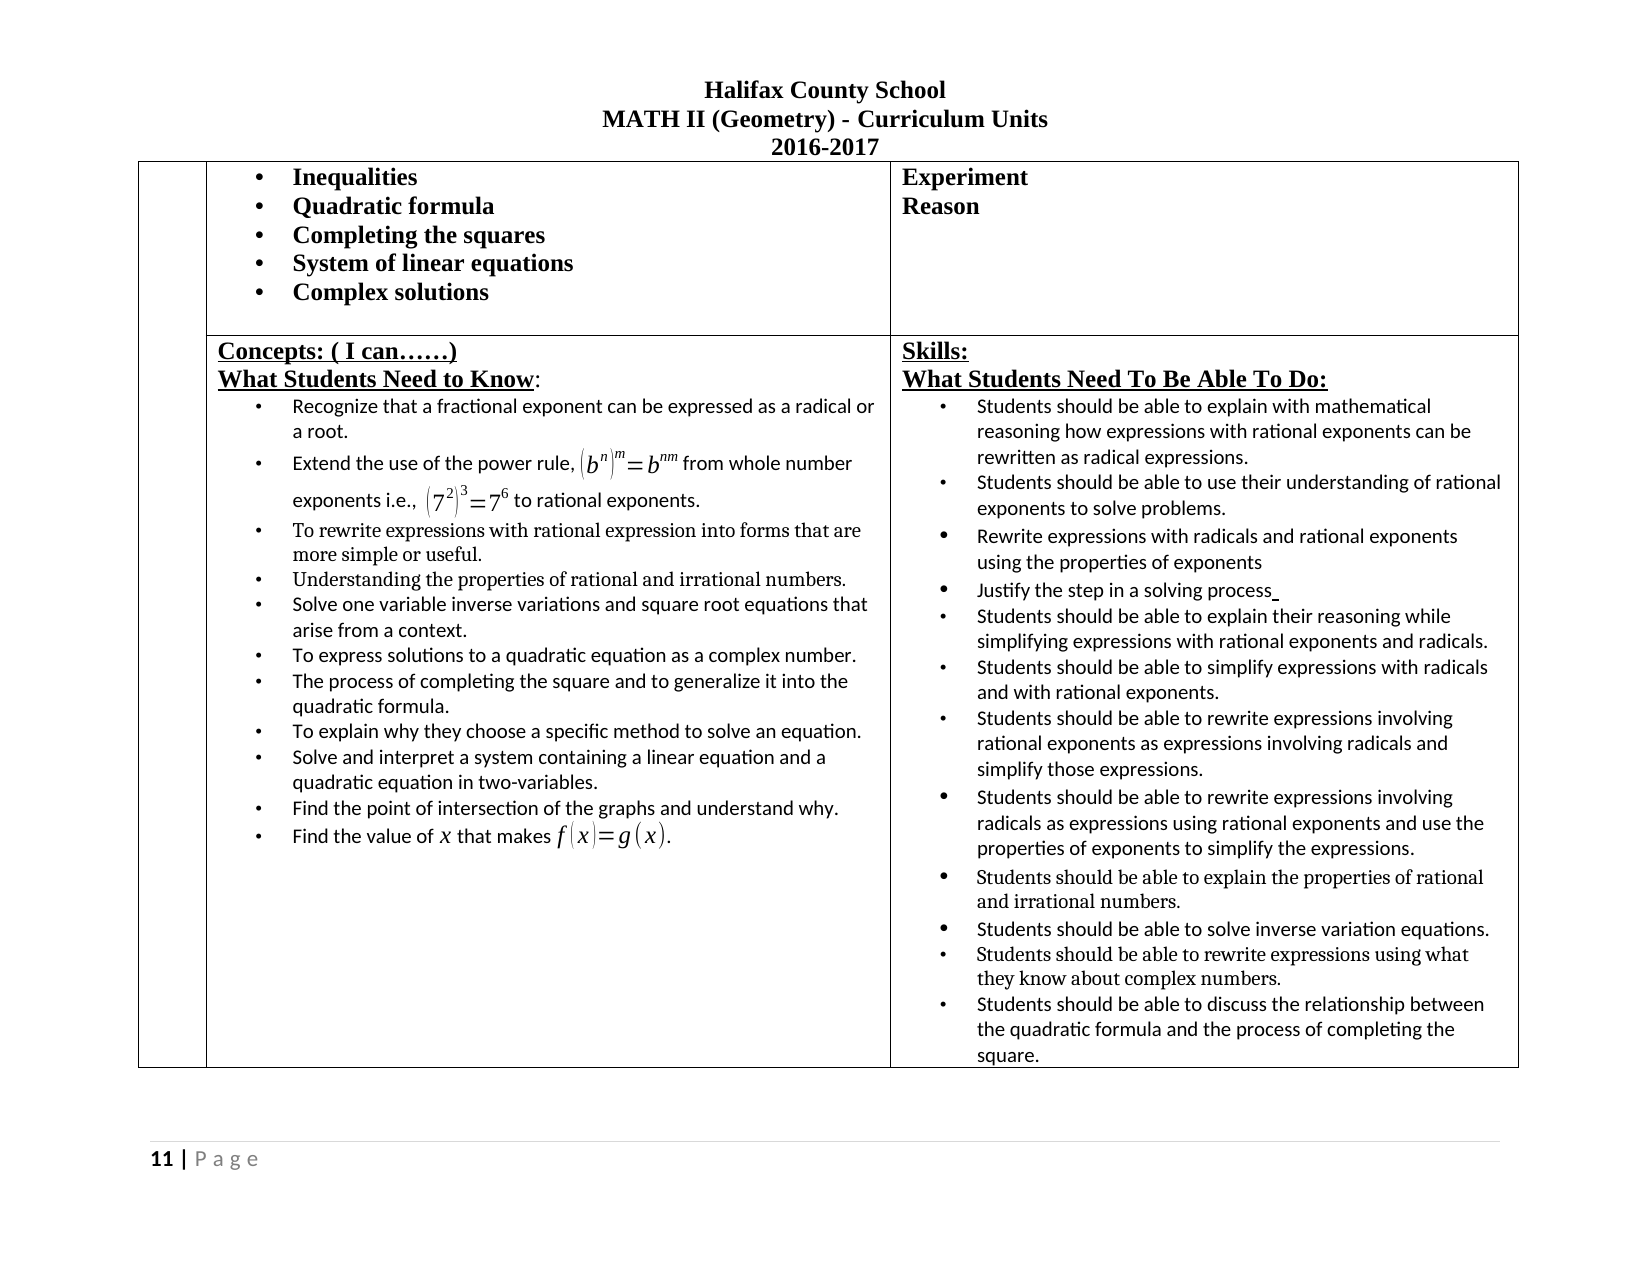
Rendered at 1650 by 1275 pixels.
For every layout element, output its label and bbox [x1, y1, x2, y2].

table_cell [891, 162, 1518, 335]
table_cell [207, 336, 890, 1067]
table_cell [207, 162, 890, 335]
table_cell [891, 336, 1518, 1067]
